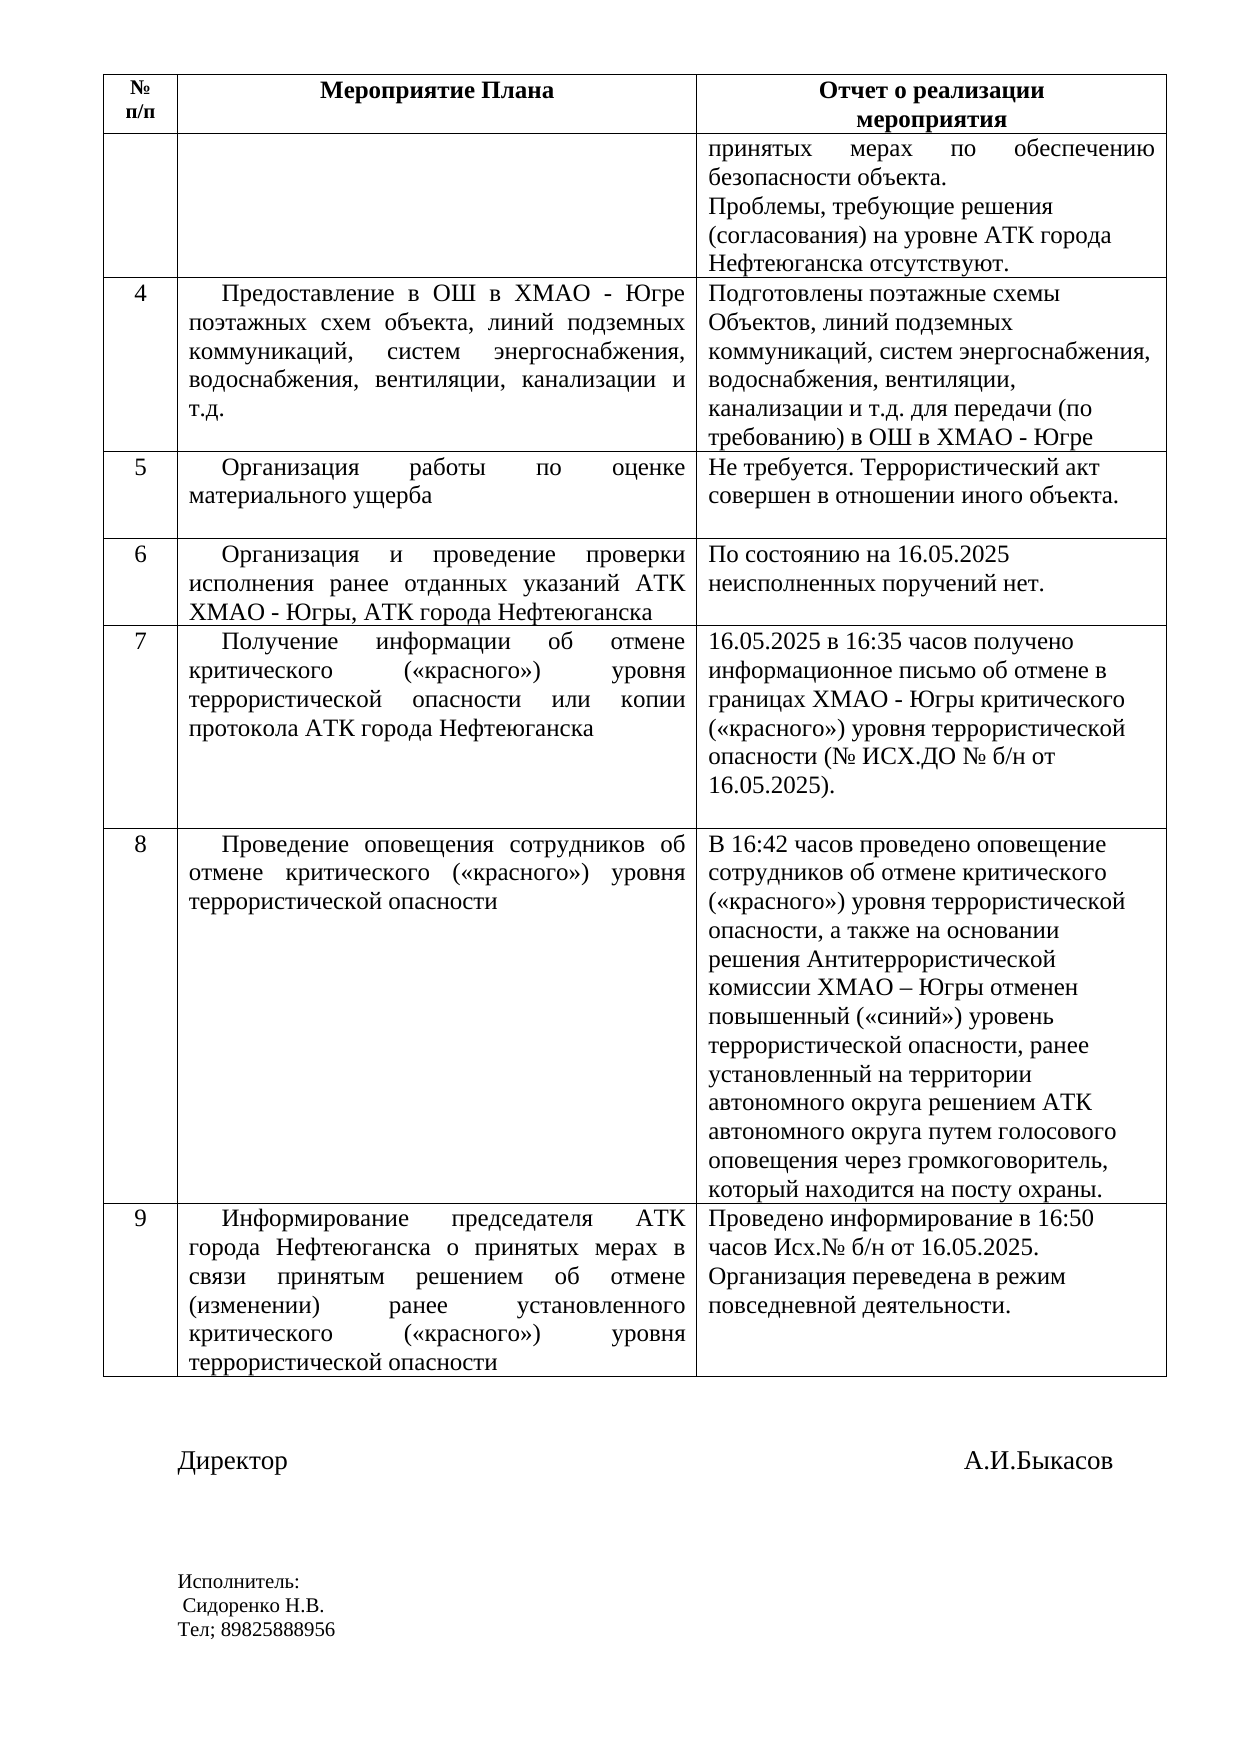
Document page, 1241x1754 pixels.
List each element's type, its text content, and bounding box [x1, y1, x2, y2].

table_header Отчет о реализации мероприятия [697, 75, 1166, 132]
table_cell Организация и проведение проверки исполнения ранее отданных указаний АТК ХМАО - Югры, АТК города Нефтеюганска [178, 539, 696, 625]
table_cell Организация работы по оценке материального ущерба [178, 452, 696, 538]
table_cell Проведено информирование в 16:50 часов Исх.№ б/н от 16.05.2025. Организация переведена в режим повседневной деятельности. [697, 1204, 1166, 1376]
table_cell 8 [104, 829, 177, 1202]
table_cell Получение информации об отмене критического («красного») уровня террористической опасности или копии протокола АТК города Нефтеюганска [178, 626, 696, 828]
table_header № п/п [104, 75, 177, 132]
table_cell Подготовлены поэтажные схемы Объектов, линий подземных коммуникаций, систем энергоснабжения, водоснабжения, вентиляции, канализации и т.д. для передачи (по требованию) в ОШ в ХМАО - Югре [697, 278, 1166, 451]
table_cell 5 [104, 452, 177, 538]
text Сидоренко Н.В. [177, 1593, 1181, 1617]
text Директор А.И.Быкасов [177, 1444, 1181, 1475]
table_cell Предоставление в ОШ в ХМАО - Югре поэтажных схем объекта, линий подземных коммуникаций, систем энергоснабжения, водоснабжения, вентиляции, канализации и т.д. [178, 278, 696, 451]
table_cell 16.05.2025 в 16:35 часов получено информационное письмо об отмене в границах ХМАО - Югры критического («красного») уровня террористической опасности (№ ИСХ.ДО № б/н от 16.05.2025). [697, 626, 1166, 828]
table_cell 6 [104, 539, 177, 625]
table_header Мероприятие Плана [178, 75, 696, 132]
table_cell В 16:42 часов проведено оповещение сотрудников об отмене критического («красного») уровня террористической опасности, а также на основании решения Антитеррористической комиссии ХМАО – Югры отменен повышенный («синий») уровень террористической опасности, ранее установленный на территории автономного округа решением АТК автономного округа путем голосового оповещения через громкоговоритель, который находится на посту охраны. [697, 829, 1166, 1202]
text Исполнитель: [177, 1569, 1181, 1593]
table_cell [697, 134, 1166, 277]
table_cell 4 [104, 278, 177, 451]
table_cell Не требуется. Террористический акт совершен в отношении иного объекта. [697, 452, 1166, 538]
table_cell 7 [104, 626, 177, 828]
table_cell По состоянию на 16.05.2025 неисполненных поручений нет. [697, 539, 1166, 625]
table_cell 3 [104, 134, 177, 277]
table_cell Проведение оповещения сотрудников об отмене критического («красного») уровня террористической опасности [178, 829, 696, 1202]
table_cell 9 [104, 1204, 177, 1376]
text Тел; 89825888956 [177, 1617, 1181, 1641]
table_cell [178, 134, 696, 277]
table_cell Информирование председателя АТК города Нефтеюганска о принятых мерах в связи принятым решением об отмене (изменении) ранее установленного критического («красного») уровня террористической опасности [178, 1204, 696, 1376]
